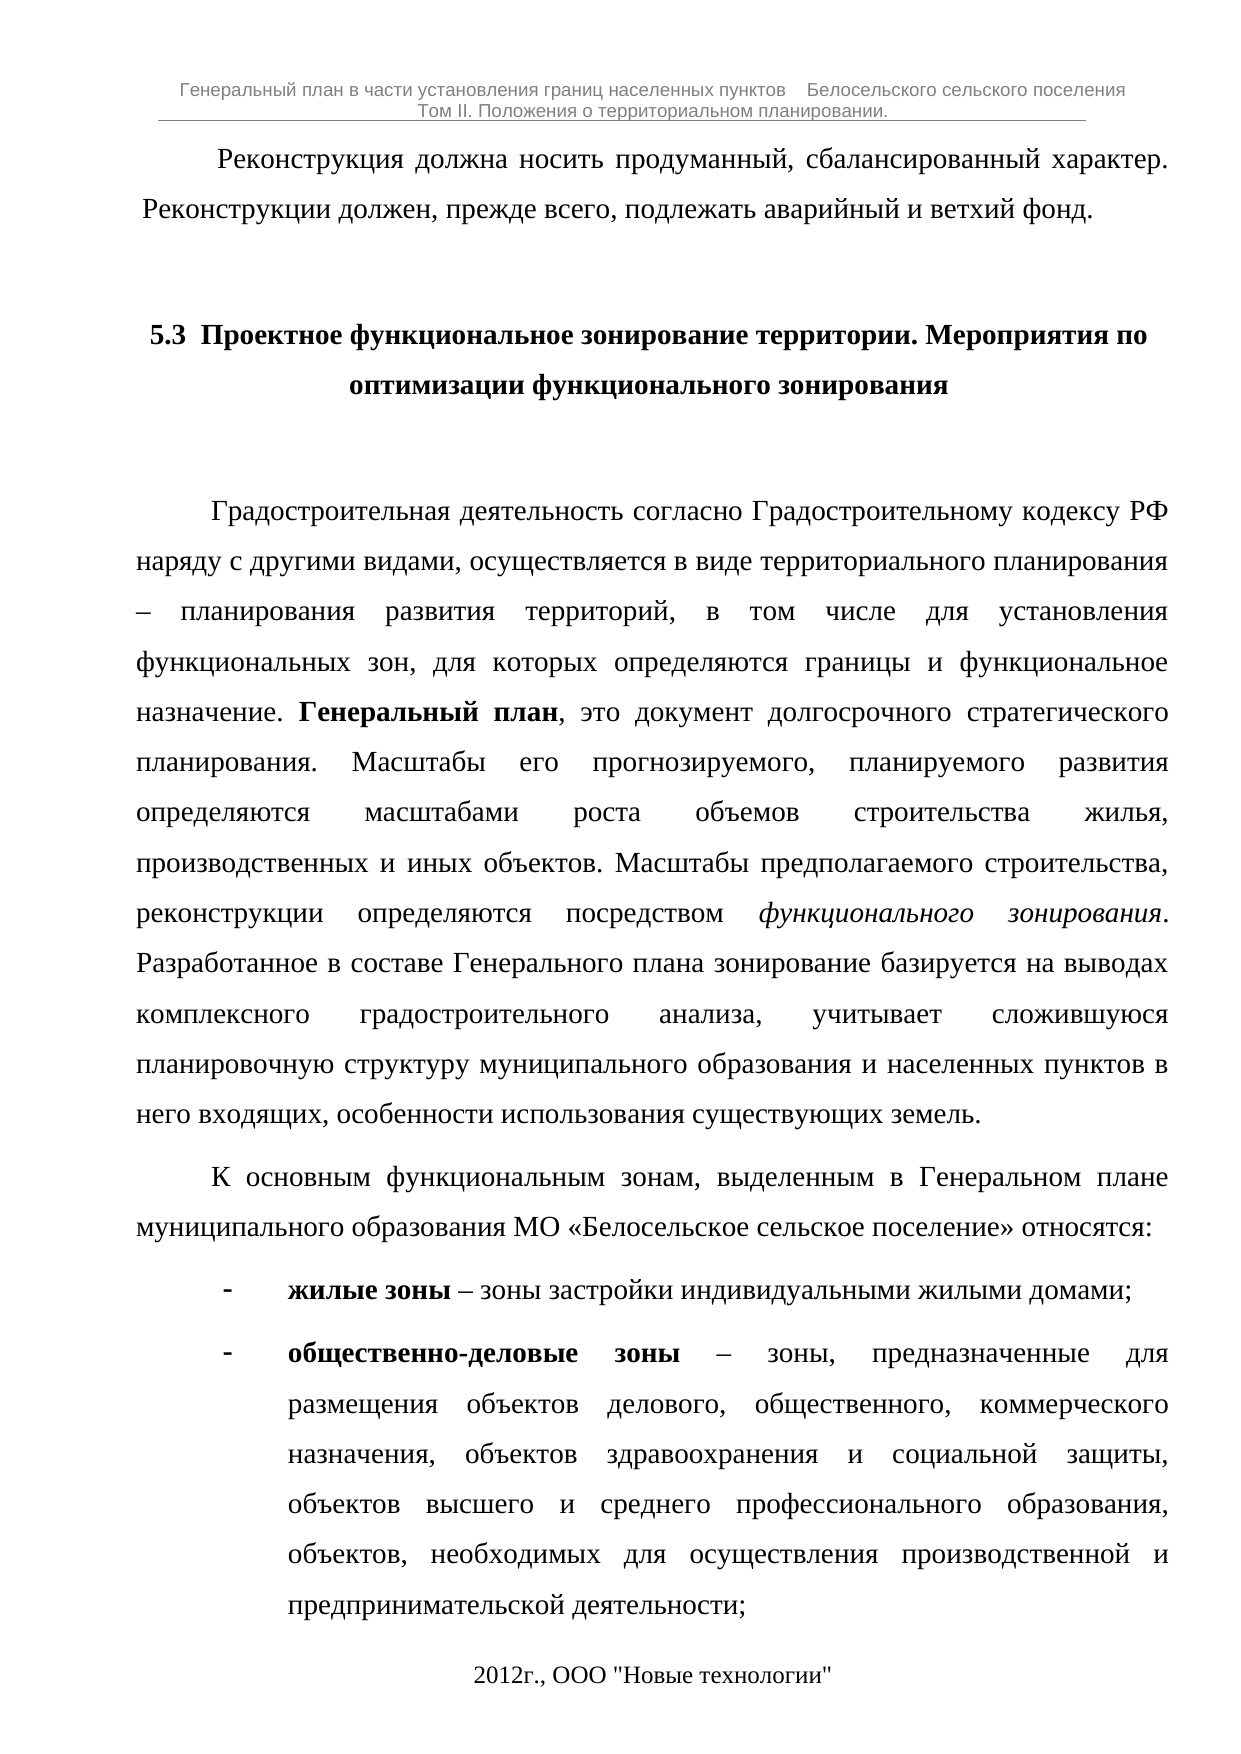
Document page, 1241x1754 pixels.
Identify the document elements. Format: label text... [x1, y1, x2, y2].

list общественно-деловые зоны – зоны, предназначенные для размещения объектов делового, общественного, коммерческого назначения, объектов здравоохранения и социальной защиты, объектов высшего и среднего профессионального образования, объектов, необходимых для осуществления производственной и предпринимательской деятельности; [223, 1335, 1169, 1621]
text 5.3 Проектное функциональное зонирование территории. Мероприятия по оптимизации функционального зонирования [128, 317, 1169, 401]
text К основным функциональным зонам, выделенным в Генеральном плане муниципального образования МО «Белосельское сельское поселение» относятся: [136, 1159, 1169, 1243]
list жилые зоны – зоны застройки индивидуальными жилыми домами; [223, 1272, 1169, 1306]
text Градостроительная деятельность согласно Градостроительному кодексу РФ наряду с другими видами, осуществляется в виде территориального планирования – планирования развития территорий, в том числе для установления функциональных зон, для которых определяются границы и функциональное назначение. Генеральный план, это документ долгосрочного стратегического планирования. Масштабы его прогнозируемого, планируемого развития определяются масштабами роста объемов строительства жилья, производственных и иных объектов. Масштабы предполагаемого строительства, реконструкции определяются посредством функционального зонирования. Разработанное в составе Генерального плана зонирование базируется на выводах комплексного градостроительного анализа, учитывает сложившуюся планировочную структуру муниципального образования и населенных пунктов в него входящих, особенности использования существующих земель. [136, 493, 1169, 1130]
text Реконструкция должна носить продуманный, сбалансированный характер. Реконструкции должен, прежде всего, подлежать аварийный и ветхий фонд. [142, 141, 1169, 225]
